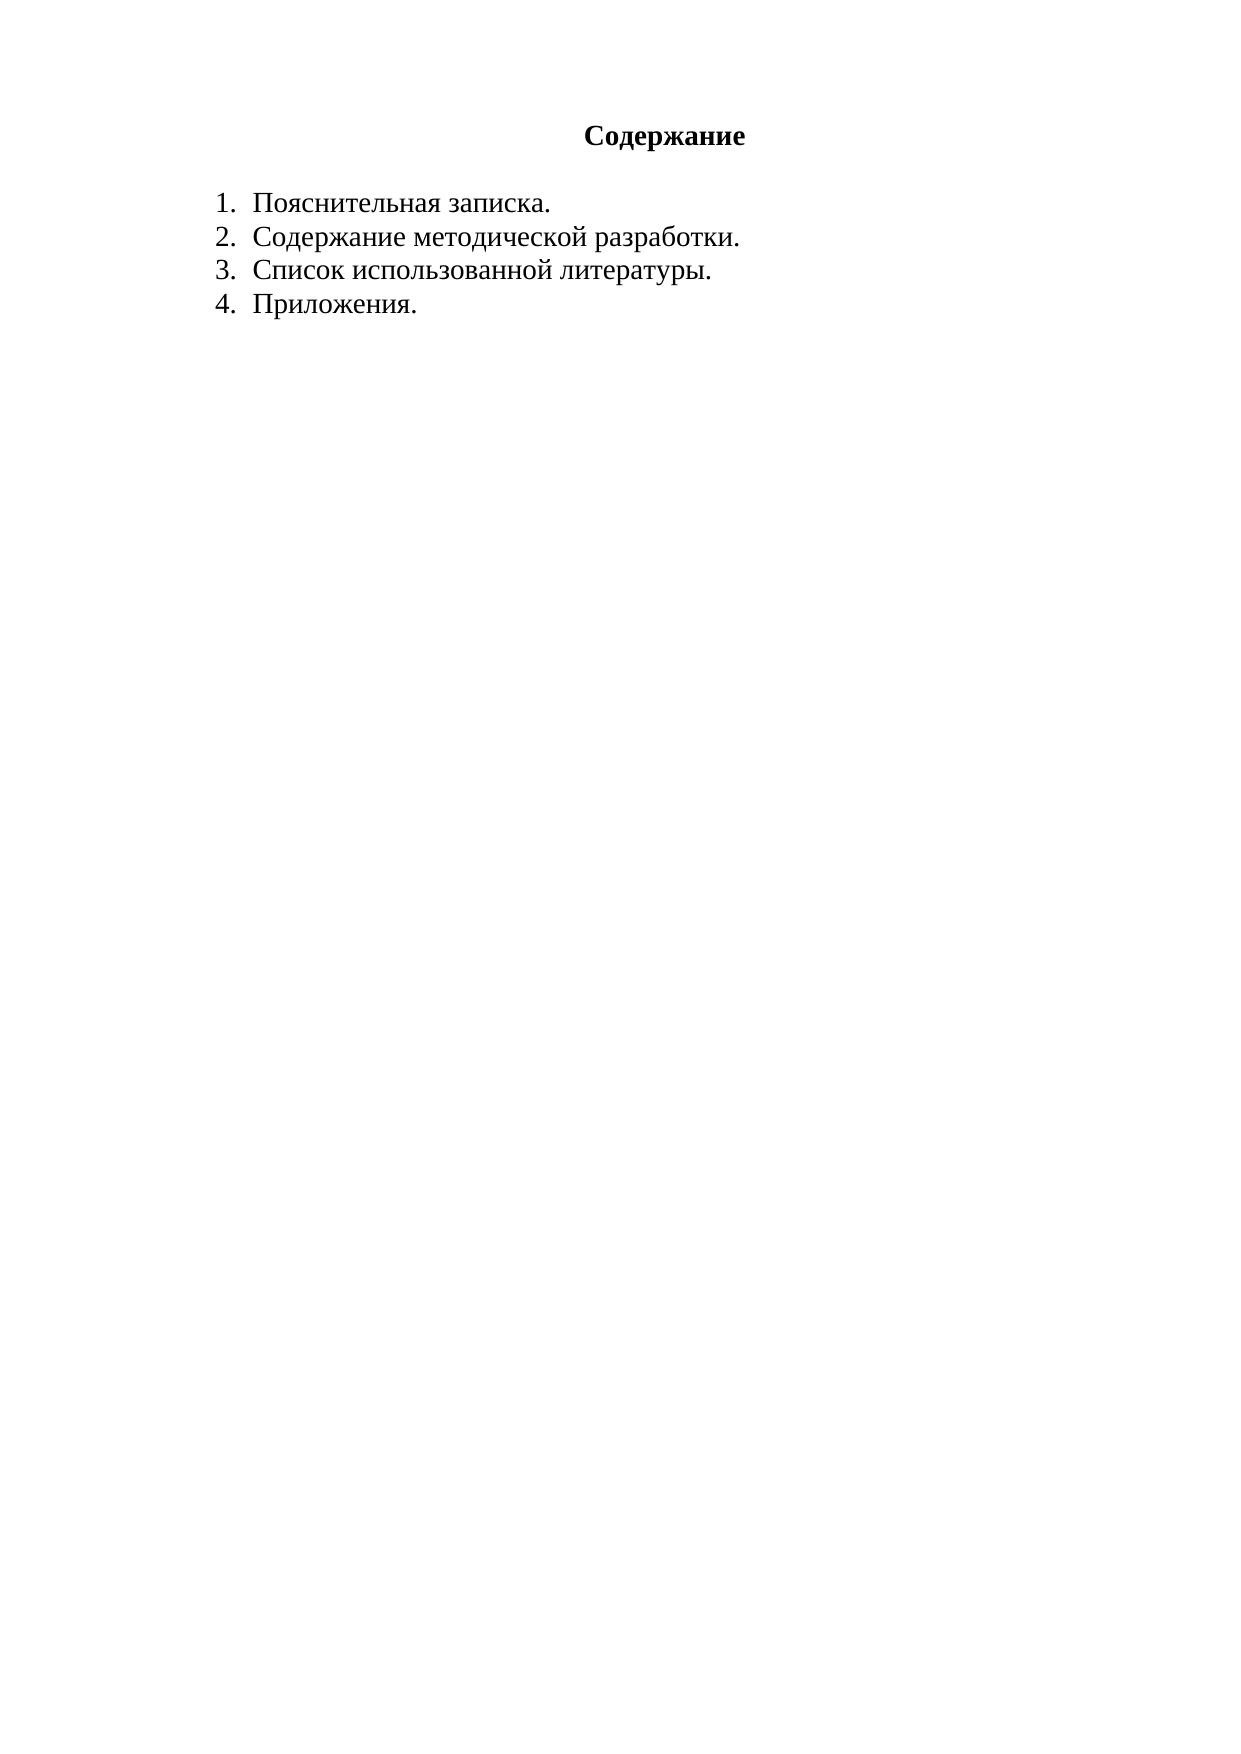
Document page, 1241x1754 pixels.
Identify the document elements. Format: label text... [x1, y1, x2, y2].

list Список использованной литературы. [215, 252, 1152, 286]
list Приложения. [215, 286, 1152, 319]
list Содержание методической разработки. [215, 219, 1152, 252]
text Содержание [177, 118, 1152, 152]
list Пояснительная записка. [215, 185, 1152, 219]
